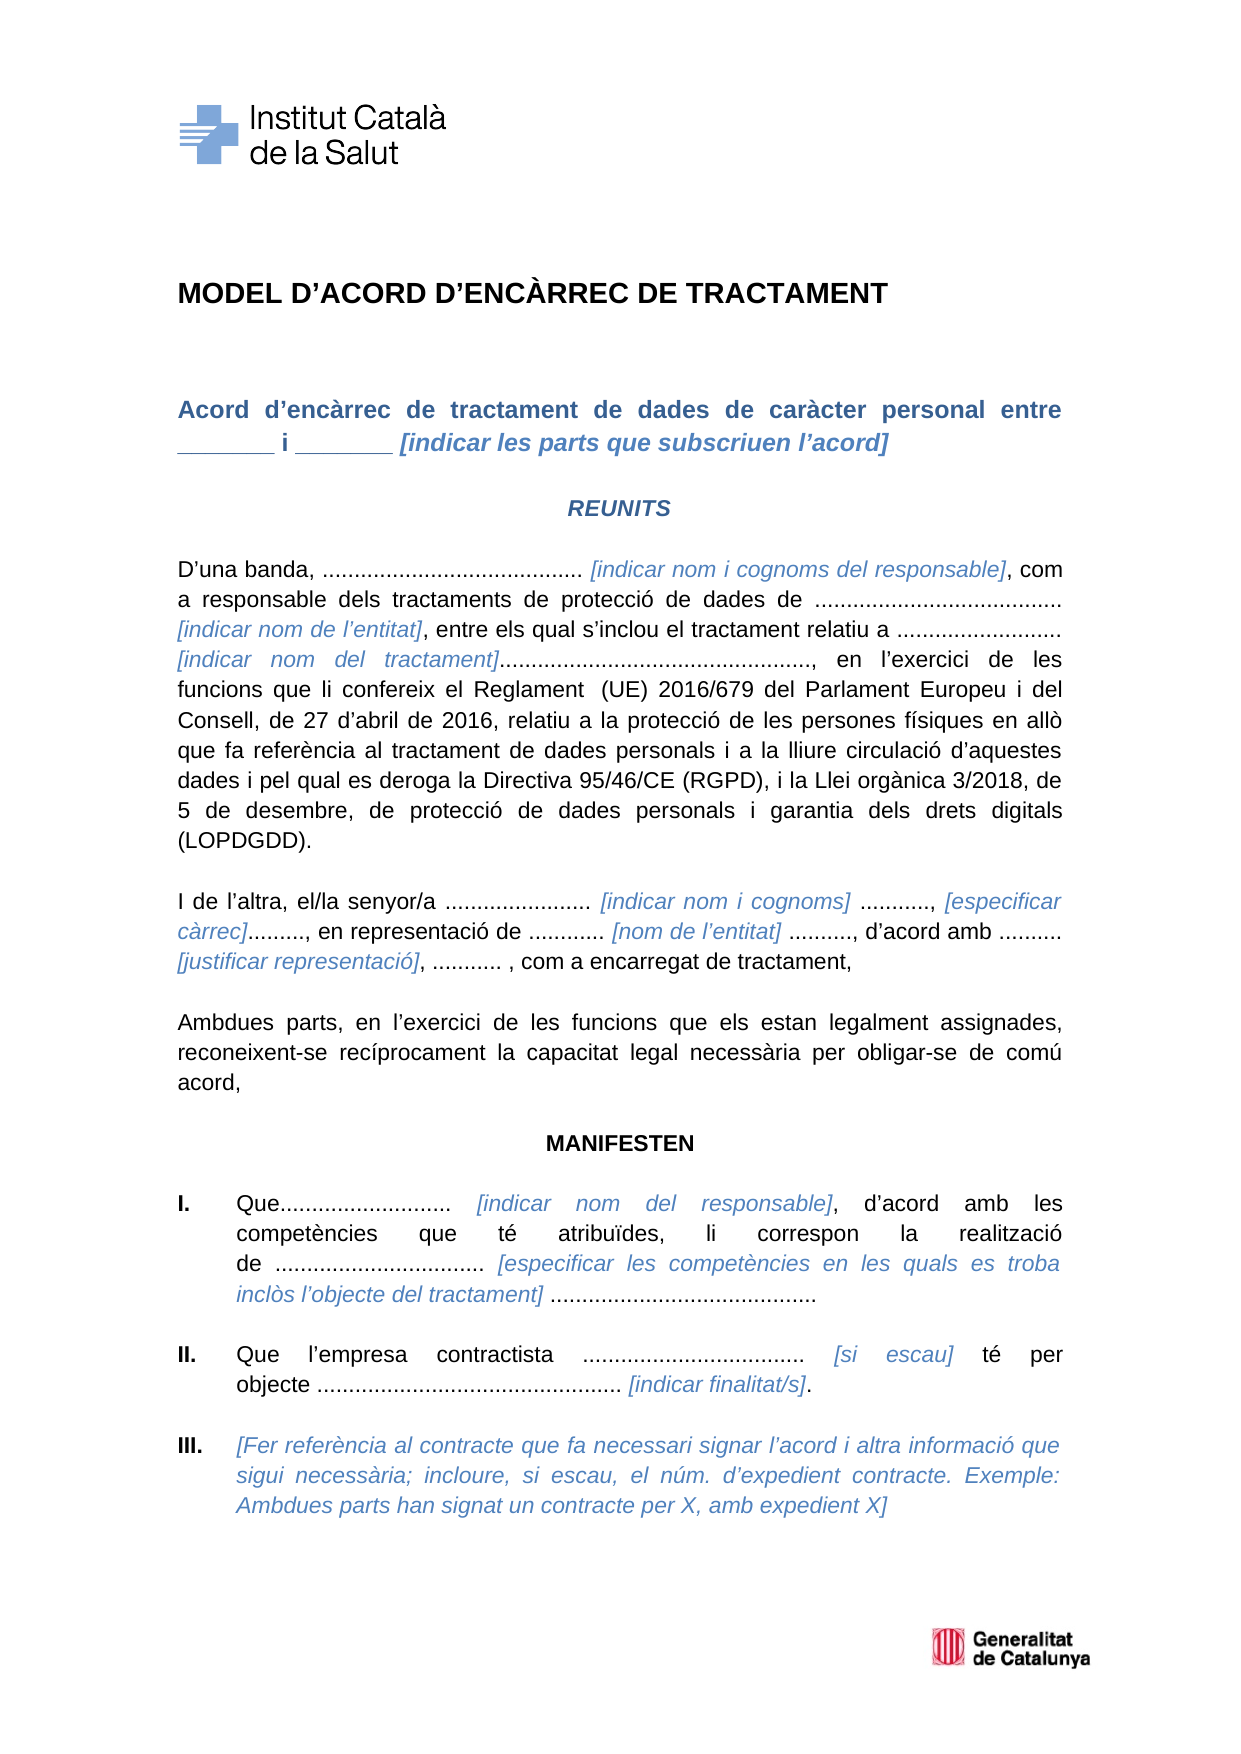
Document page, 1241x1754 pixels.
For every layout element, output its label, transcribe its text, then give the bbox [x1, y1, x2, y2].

picture [177, 100, 450, 171]
text MANIFESTEN [177, 1129, 1063, 1156]
text D’una banda, ......................................... [indicar nom i cognoms del responsable], com a responsable dels tractaments de protecció de dades de ....................................... [indicar nom de l’entitat], entre els qual s’inclou el tractament relatiu a .......................... [indicar nom del tractament]................................................., en l’exercici de les funcions que li confereix el Reglament (UE) 2016/679 del Parlament Europeu i del Consell, de 27 d’abril de 2016, relatiu a la protecció de les persones físiques en allò que fa referència al tractament de dades personals i a la lliure circulació d’aquestes dades i pel qual es deroga la Directiva 95/46/CE (RGPD), i la Llei orgànica 3/2018, de 5 de desembre, de protecció de dades personals i garantia dels drets digitals (LOPDGDD). [177, 556, 1063, 854]
list MODEL D’ACORD D’ENCÀRREC DE TRACTAMENT [177, 276, 1063, 309]
list Que........................... [indicar nom del responsable], d’acord amb les competències que té atribuïdes, li correspon la realització de ................................. [especificar les competències en les quals es troba inclòs l’objecte del tractament] .......................................... [177, 1190, 1063, 1307]
text Acord d’encàrrec de tractament de dades de caràcter personal entre _______ i _______ [indicar les parts que subscriuen l’acord] [177, 395, 1063, 457]
list Que l’empresa contractista ................................... [si escau] té per objecte ................................................ [indicar finalitat/s]. [177, 1341, 1063, 1398]
text I de l’altra, el/la senyor/a ....................... [indicar nom i cognoms] ..........., [especificar càrrec]........., en representació de ............ [nom de l’entitat] .........., d’acord amb ..........[justificar representació], ........... , com a encarregat de tractament, [177, 888, 1063, 975]
picture [893, 1621, 1129, 1674]
list [Fer referència al contracte que fa necessari signar l’acord i altra informació que sigui necessària; incloure, si escau, el núm. d’expedient contracte. Exemple: Ambdues parts han signat un contracte per X, amb expedient X] [177, 1432, 1063, 1518]
text REUNITS [177, 495, 1063, 522]
text Ambdues parts, en l’exercici de les funcions que els estan legalment assignades, reconeixent-se recíprocament la capacitat legal necessària per obligar-se de comú acord, [177, 1009, 1063, 1096]
